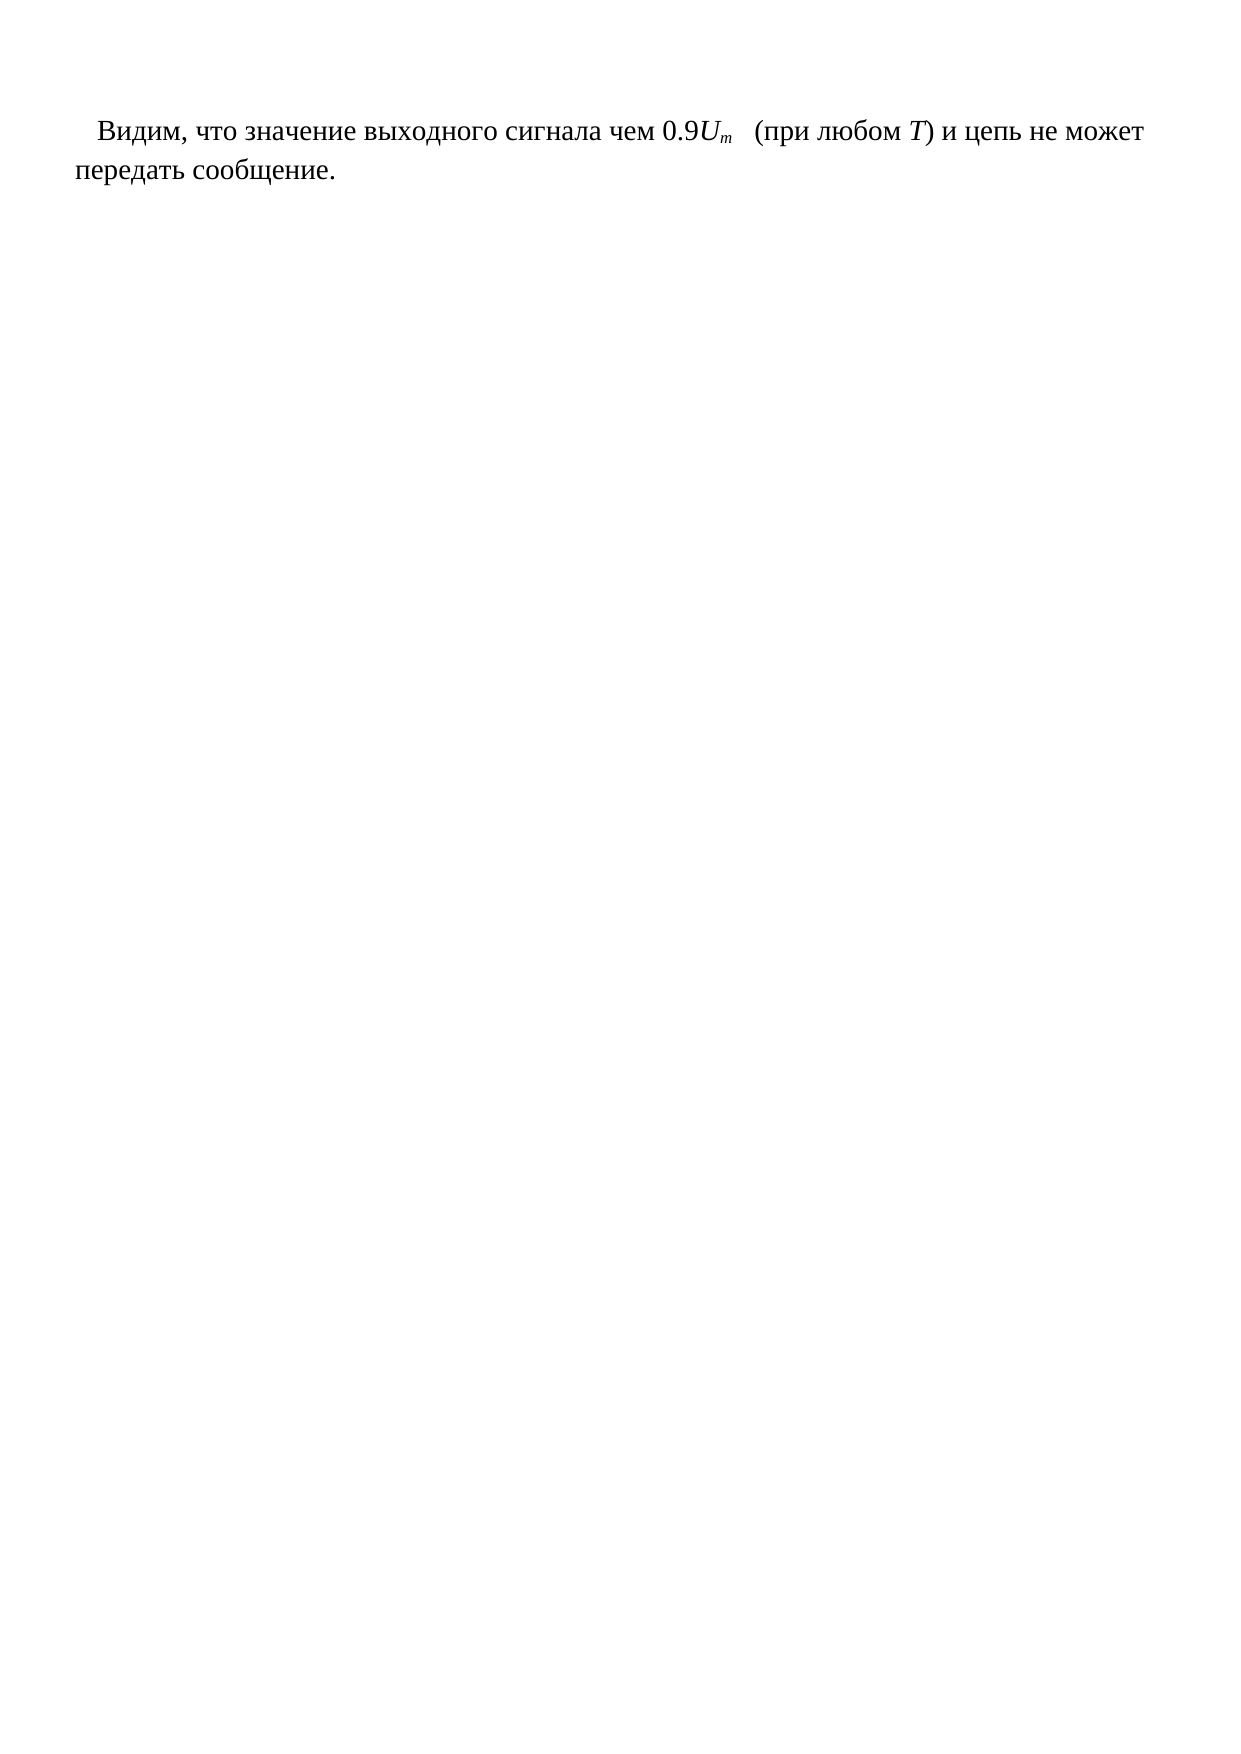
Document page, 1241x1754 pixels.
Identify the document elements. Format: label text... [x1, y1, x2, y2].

text Видим, что значение выходного сигнала чем 0.9Um (при любом T) и цепь не может передать сообщение. [75, 113, 1165, 186]
